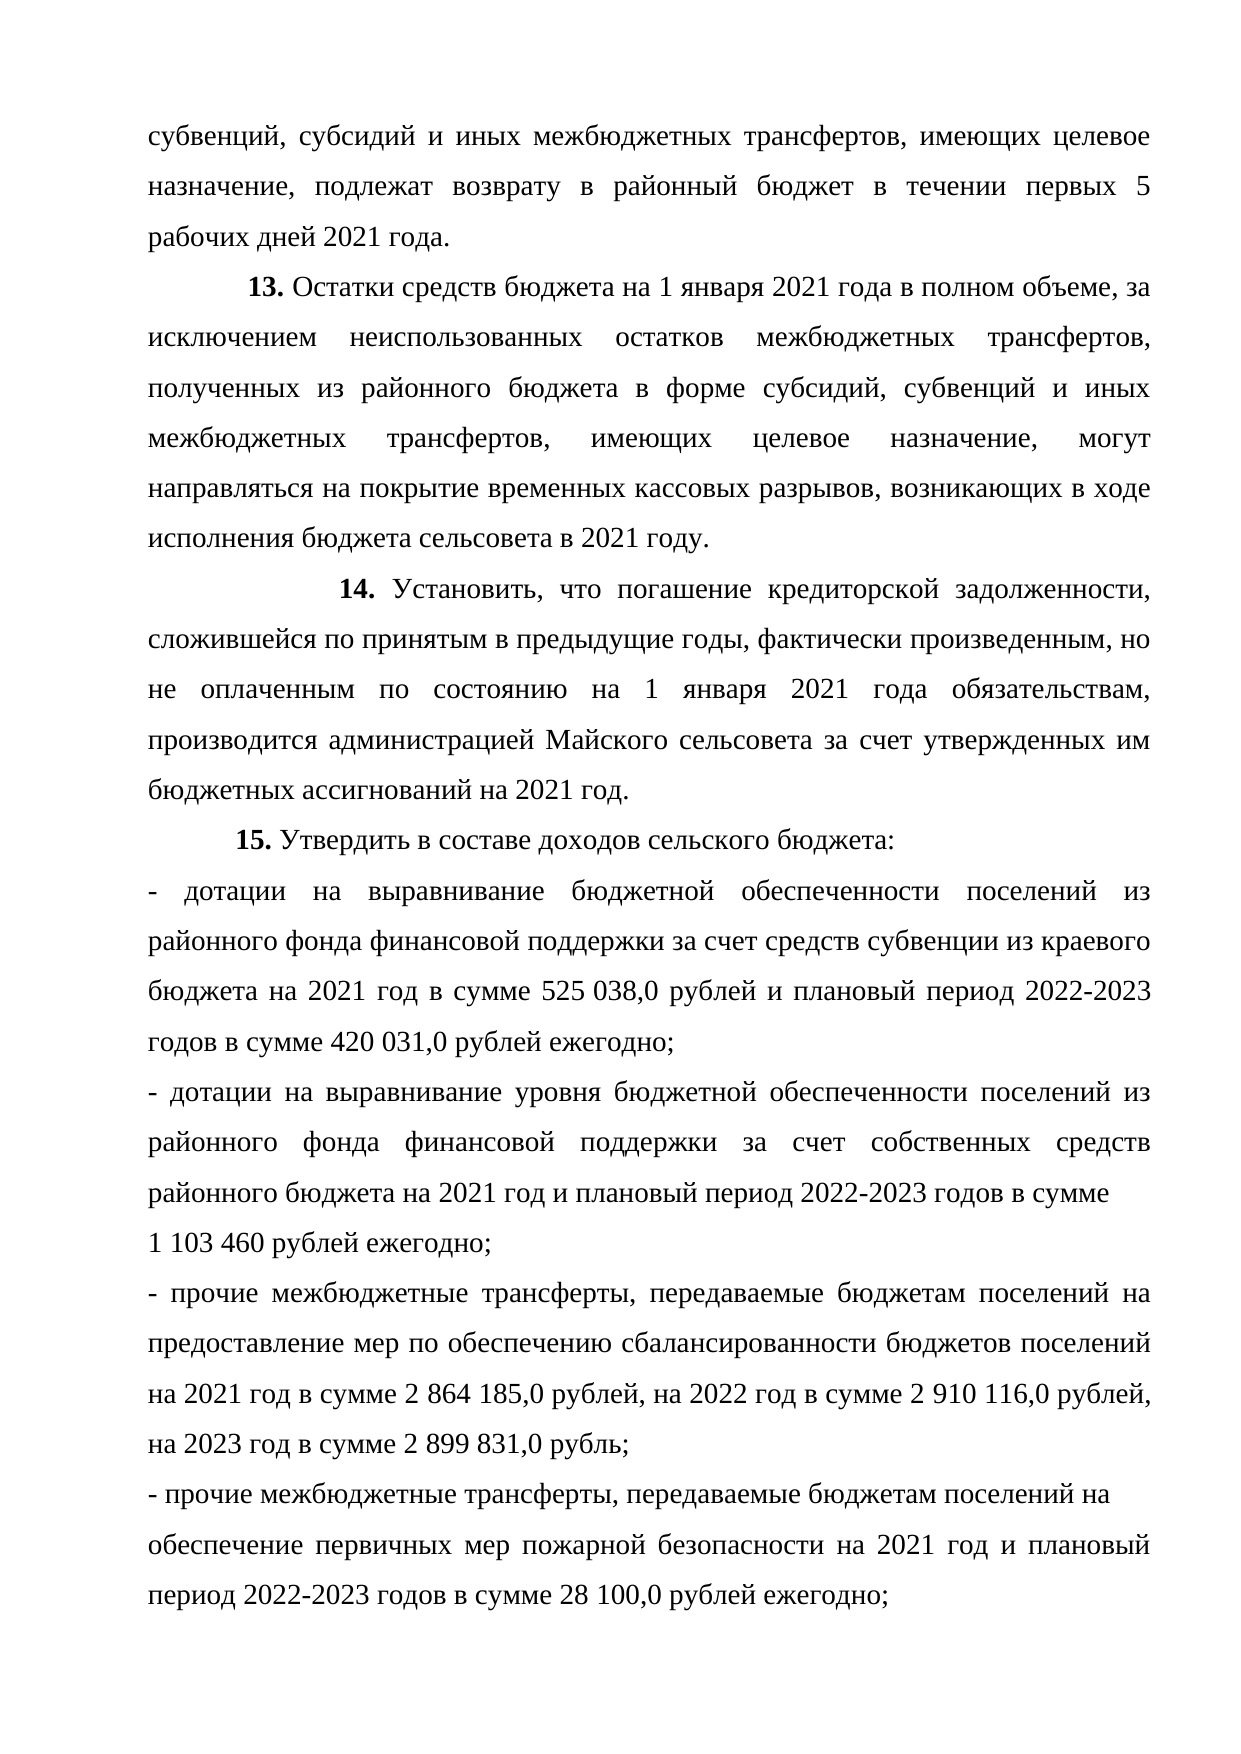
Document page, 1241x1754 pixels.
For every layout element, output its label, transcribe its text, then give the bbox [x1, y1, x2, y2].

text - дотации на выравнивание бюджетной обеспеченности поселений из районного фонда финансовой поддержки за счет средств субвенции из краевого бюджета на 2021 год в сумме 525 038,0 рублей и плановый период 2022-2023 годов в сумме 420 031,0 рублей ежегодно; [148, 873, 1152, 1057]
text 14. Установить, что погашение кредиторской задолженности, сложившейся по принятым в предыдущие годы, фактически произведенным, но не оплаченным по состоянию на 1 января 2021 года обязательствам, производится администрацией Майского сельсовета за счет утвержденных им бюджетных ассигнований на 2021 год. [148, 571, 1152, 806]
text обеспечение первичных мер пожарной безопасности на 2021 год и плановый период 2022-2023 годов в сумме 28 100,0 рублей ежегодно; [148, 1527, 1152, 1611]
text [148, 118, 1152, 252]
text 13. Остатки средств бюджета на 1 января 2021 года в полном объеме, за исключением неиспользованных остатков межбюджетных трансфертов, полученных из районного бюджета в форме субсидий, субвенций и иных межбюджетных трансфертов, имеющих целевое назначение, могут направляться на покрытие временных кассовых разрывов, возникающих в ходе исполнения бюджета сельсовета в 2021 году. [148, 269, 1152, 554]
text - дотации на выравнивание уровня бюджетной обеспеченности поселений из районного фонда финансовой поддержки за счет собственных средств районного бюджета на 2021 год и плановый период 2022-2023 годов в сумме [148, 1074, 1152, 1208]
text 15. Утвердить в составе доходов сельского бюджета: [148, 822, 1152, 856]
text - прочие межбюджетные трансферты, передаваемые бюджетам поселений на предоставление мер по обеспечению сбалансированности бюджетов поселений на 2021 год в сумме 2 864 185,0 рублей, на 2022 год в сумме 2 910 116,0 рублей, на 2023 год в сумме 2 899 831,0 рубль; [148, 1275, 1152, 1460]
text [148, 1477, 1152, 1510]
text 1 103 460 рублей ежегодно; [148, 1225, 1152, 1258]
